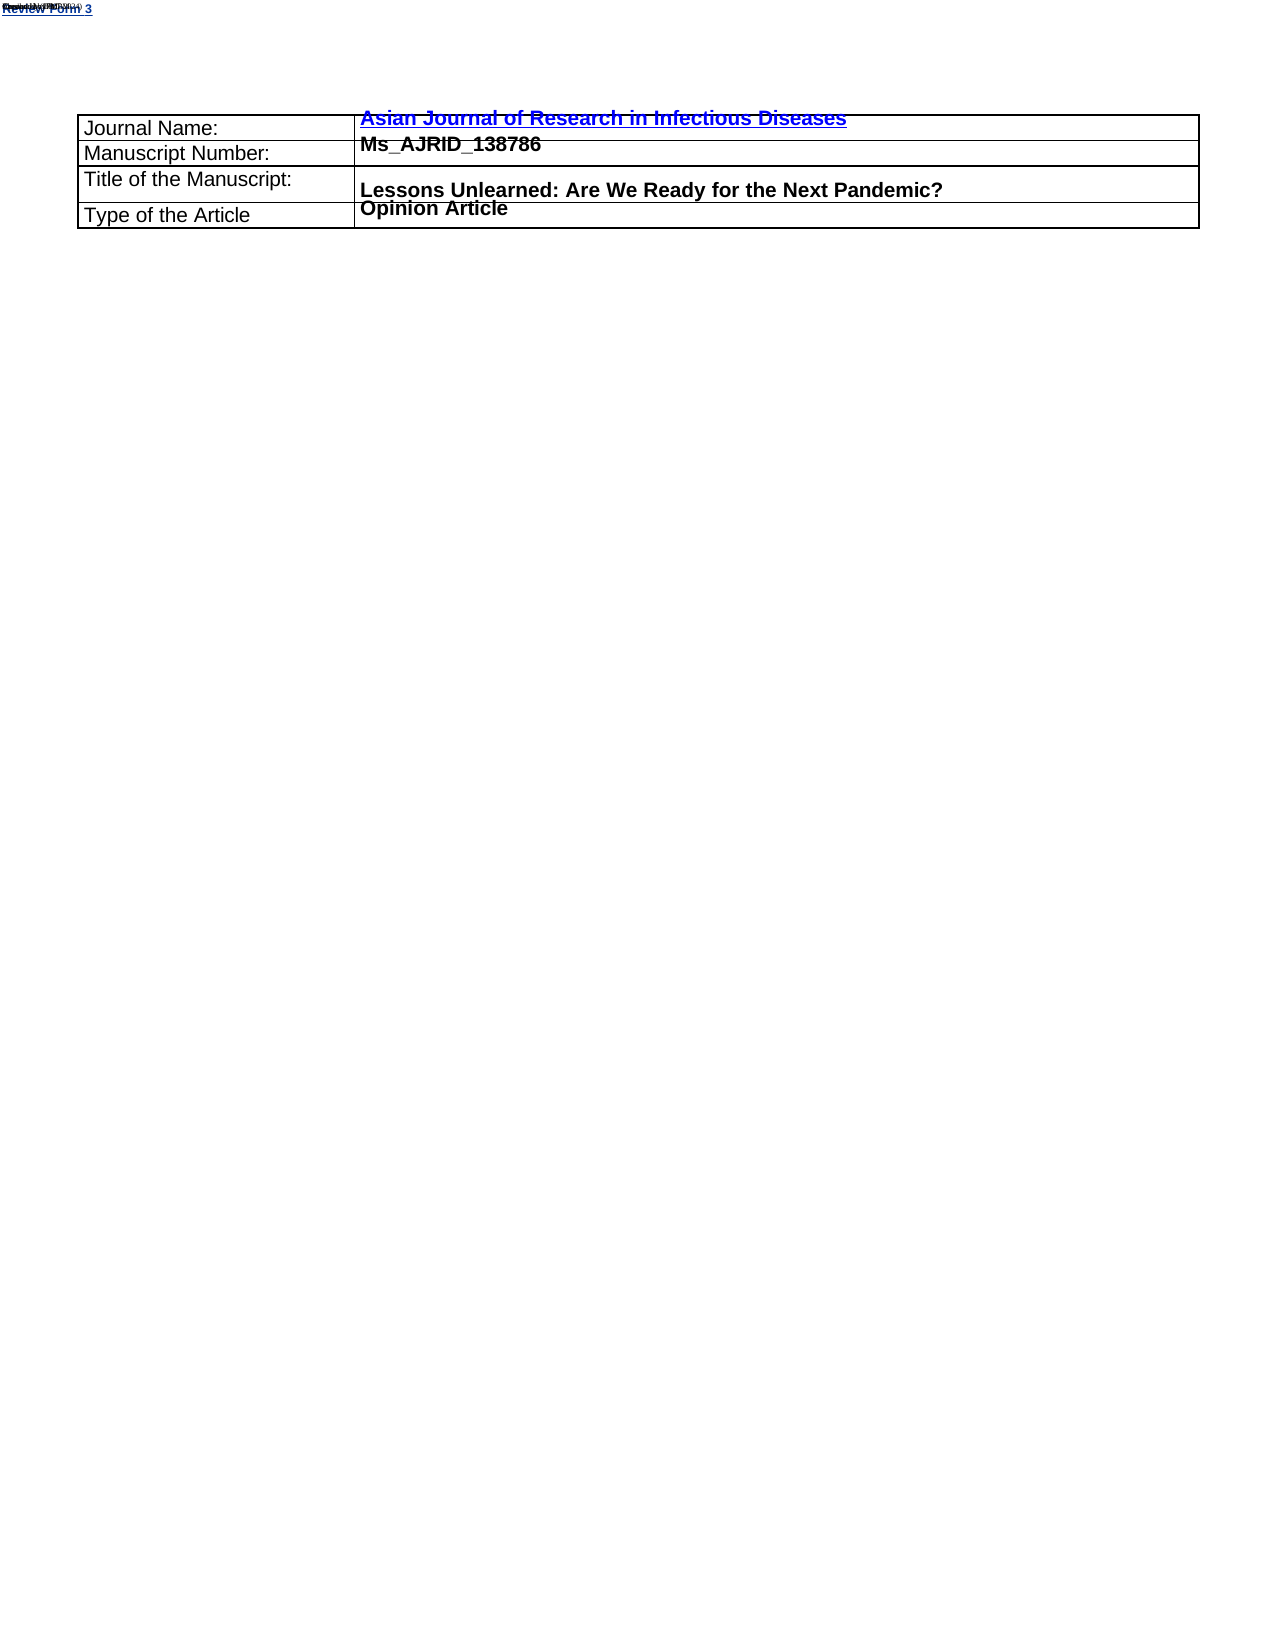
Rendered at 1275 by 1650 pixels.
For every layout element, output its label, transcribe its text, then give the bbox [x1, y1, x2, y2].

table_cell Manuscript Number: [79, 141, 354, 165]
table_cell Title of the Manuscript: [79, 167, 354, 202]
table_cell Opinion Article [355, 203, 1198, 227]
table_cell Lessons Unlearned: Are We Ready for the Next Pandemic? [355, 167, 1198, 202]
table_cell Ms_AJRID_138786 [355, 141, 1198, 165]
table_header Asian Journal of Research in Infectious Diseases [355, 116, 1198, 139]
table_cell Type of the Article [79, 203, 354, 227]
table_header Journal Name: [79, 116, 354, 139]
